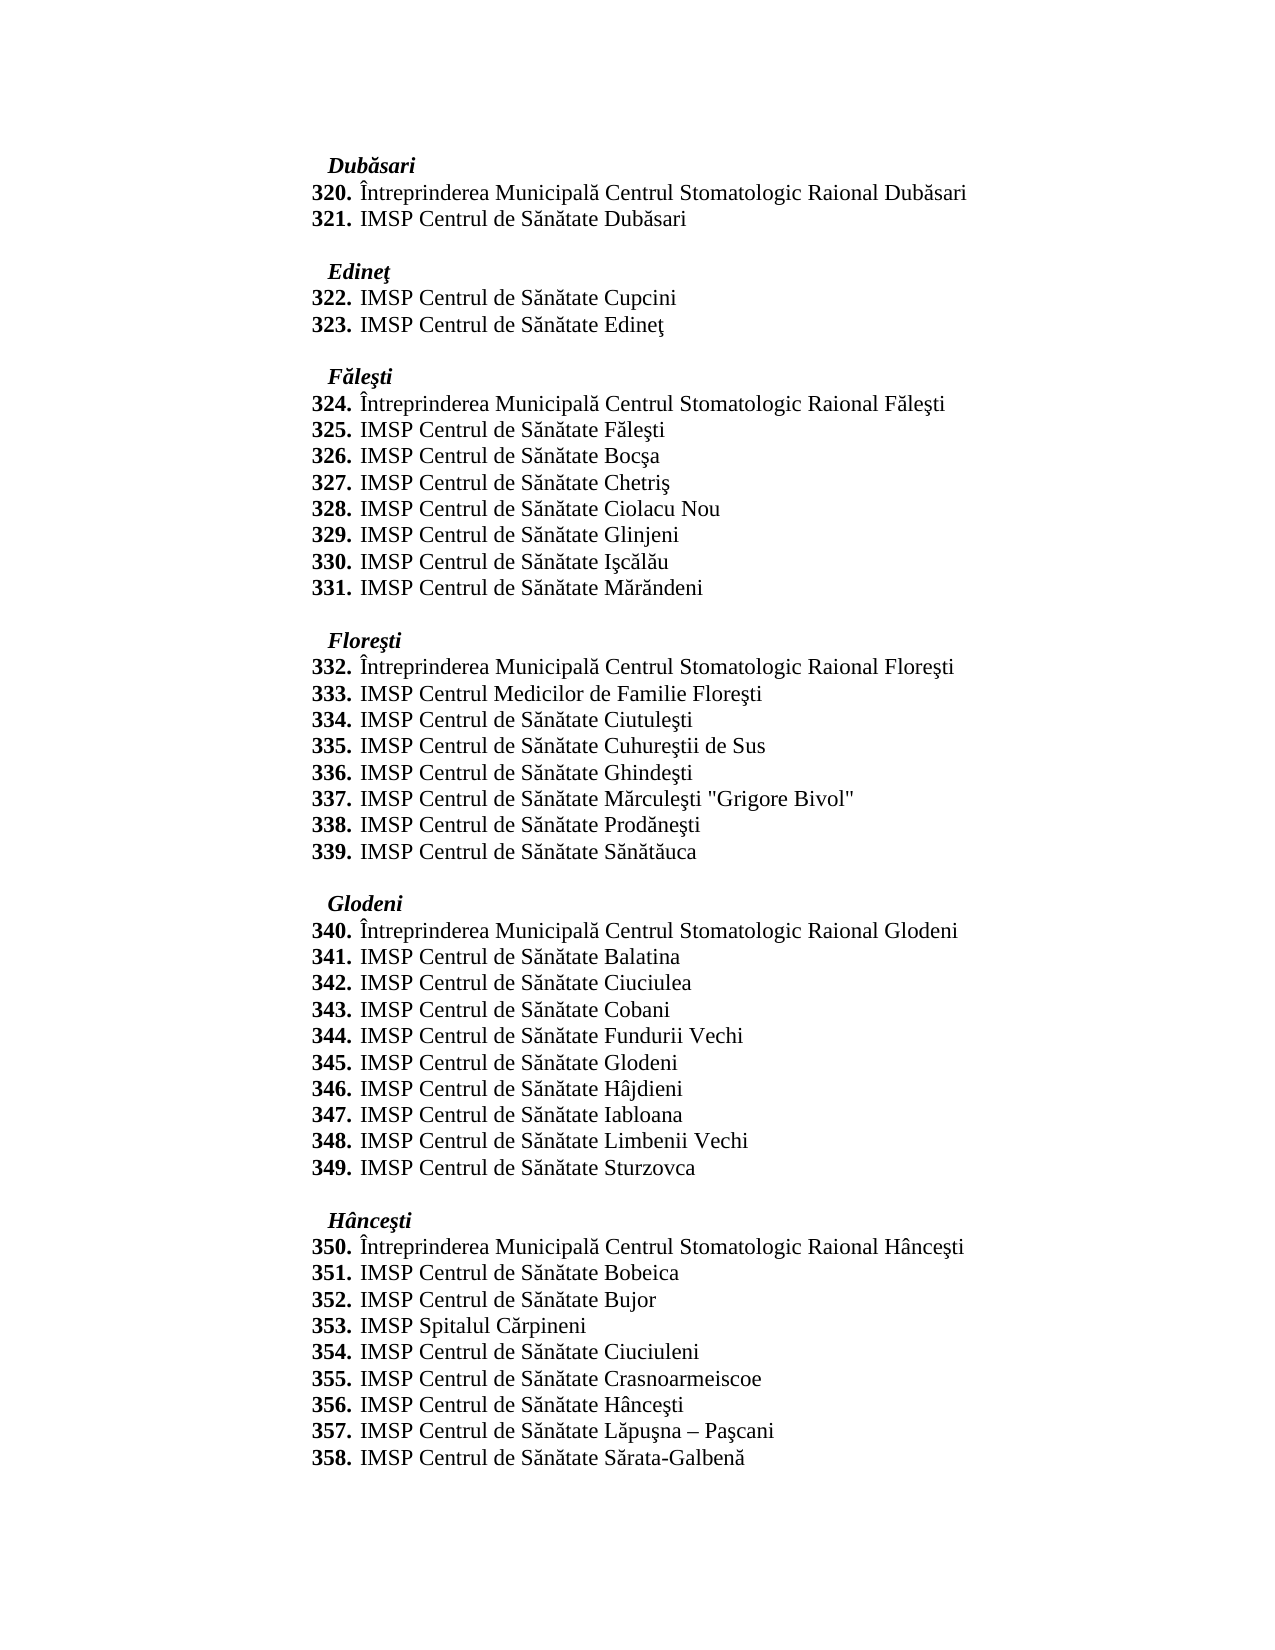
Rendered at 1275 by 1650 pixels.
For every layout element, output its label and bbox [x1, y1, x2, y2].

table_header [248, 150, 1027, 1499]
